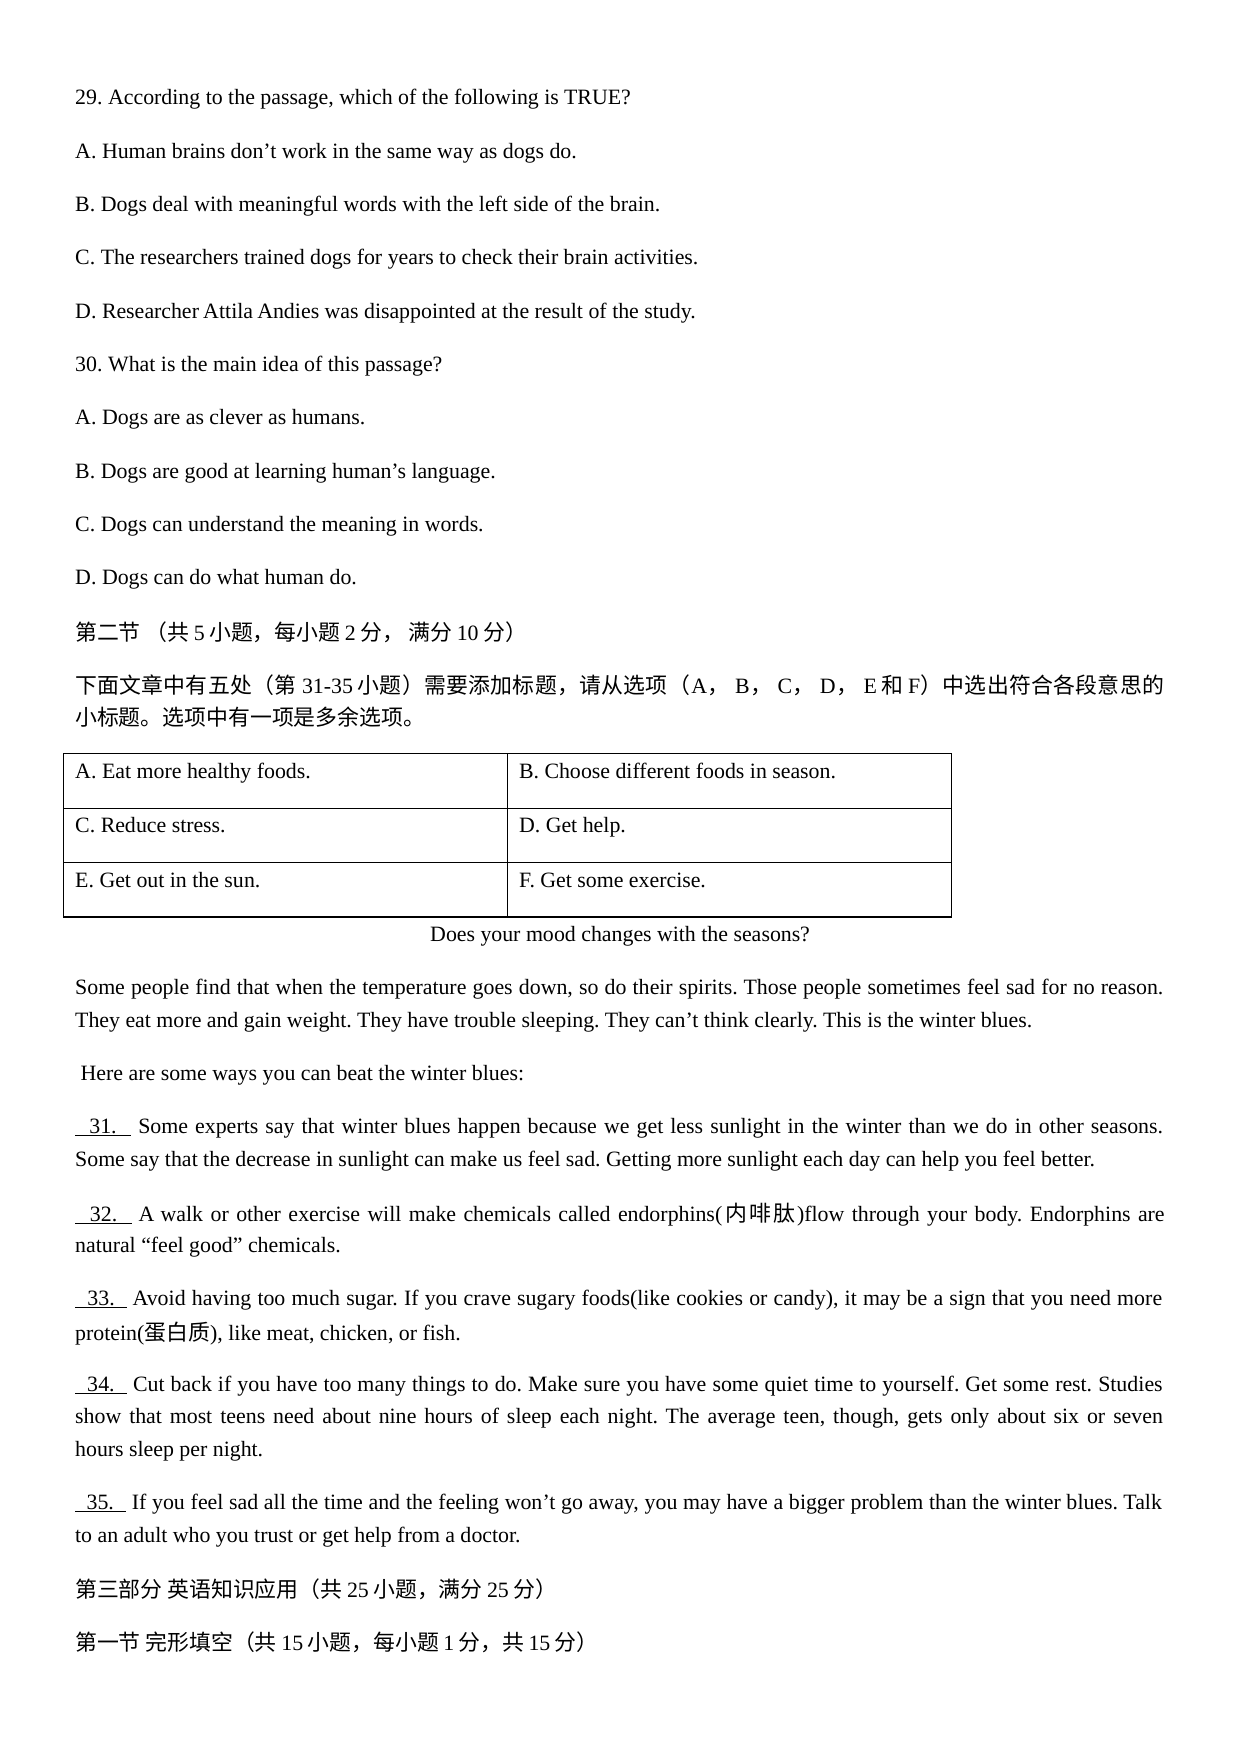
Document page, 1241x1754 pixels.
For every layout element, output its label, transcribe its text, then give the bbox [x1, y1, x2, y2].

table_header Eat more healthy foods. [64, 754, 507, 808]
table_cell Get help. [508, 809, 951, 862]
text 31. Some experts say that winter blues happen because we get less sunlight in the winter than we do in other seasons. Some say that the decrease in sunlight can make us feel sad. Getting more sunlight each day can help you feel better. [75, 1110, 1165, 1175]
text Does your mood changes with the seasons? [75, 917, 1165, 950]
text 34. Cut back if you have too many things to do. Make sure you have some quiet time to yourself. Get some rest. Studies show that most teens need about nine hours of sleep each night. The average teen, though, gets only about six or seven hours sleep per night. [75, 1367, 1165, 1465]
table_header Choose different foods in season. [508, 754, 951, 808]
table_cell Get some exercise. [508, 863, 951, 916]
text 第一节 完形填空（共15小题，每小题1分，共15分） [75, 1625, 1165, 1657]
text 下面文章中有五处（第31-35小题）需要添加标题，请从选项（A， B， C， D， E和F）中选出符合各段意思的小标题。选项中有一项是多余选项。 [75, 667, 1165, 732]
list Dogs are good at learning human’s language. [75, 454, 1165, 487]
text 33. Avoid having too much sugar. If you crave sugary foods(like cookies or candy), it may be a sign that you need more protein(蛋白质), like meat, chicken, or fish. [75, 1282, 1165, 1347]
text 32. A walk or other exercise will make chemicals called endorphins(内啡肽)flow through your body. Endorphins are natural “feel good” chemicals. [75, 1196, 1165, 1261]
text Some people find that when the temperature goes down, so do their spirits. Those people sometimes feel sad for no reason. They eat more and gain weight. They have trouble sleeping. They can’t think clearly. This is the winter blues. [75, 971, 1165, 1036]
list Researcher Attila Andies was disappointed at the result of the study. [75, 294, 1165, 327]
list Human brains don’t work in the same way as dogs do. [75, 134, 1165, 167]
list The researchers trained dogs for years to check their brain activities. [75, 241, 1165, 273]
table_cell Get out in the sun. [64, 863, 507, 916]
list Dogs can do what human do. [75, 561, 1165, 593]
list According to the passage, which of the following is TRUE? [75, 81, 1165, 113]
text 第三部分 英语知识应用（共25小题，满分25分） [75, 1572, 1165, 1604]
text 35. If you feel sad all the time and the feeling won’t go away, you may have a bigger problem than the winter blues. Talk to an adult who you trust or get help from a doctor. [75, 1486, 1165, 1551]
list Dogs are as clever as humans. [75, 401, 1165, 433]
list Dogs deal with meaningful words with the left side of the brain. [75, 187, 1165, 220]
text Here are some ways you can beat the winter blues: [75, 1057, 1165, 1089]
list Dogs can understand the meaning in words. [75, 507, 1165, 540]
list What is the main idea of this passage? [75, 347, 1165, 380]
table_cell Reduce stress. [64, 809, 507, 862]
list （共5小题，每小题2分， 满分10分） [75, 614, 1165, 647]
